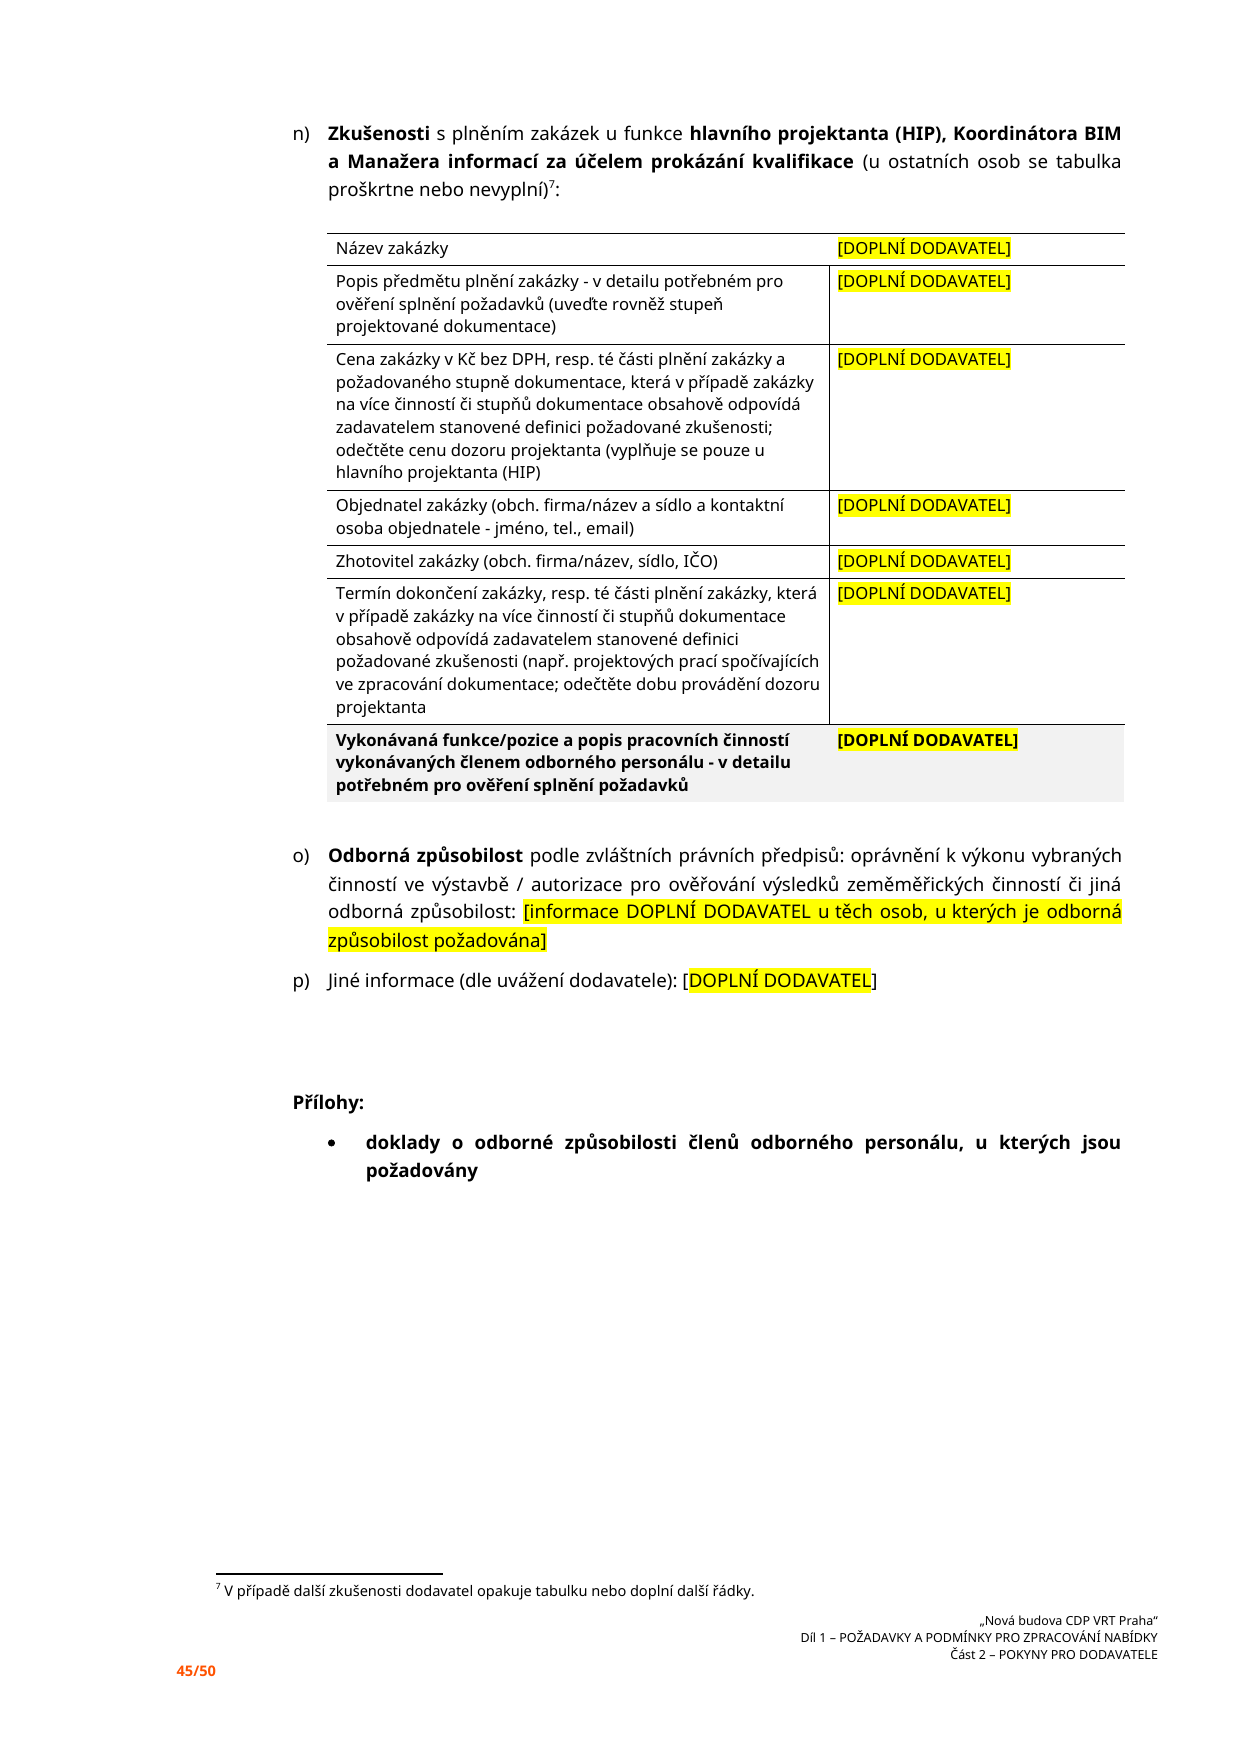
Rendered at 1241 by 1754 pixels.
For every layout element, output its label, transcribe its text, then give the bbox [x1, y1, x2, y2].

table_cell Termín dokončení zakázky, resp. té části plnění zakázky, která v případě zakázky na více činností či stupňů dokumentace obsahově odpovídá zadavatelem stanovené definici požadované zkušenosti (např. projektových prací spočívajících ve zpracování dokumentace; odečtěte dobu provádění dozoru projektanta [327, 579, 829, 724]
table_cell Objednatel zakázky (obch. firma/název a sídlo a kontaktní osoba objednatele - jméno, tel., email) [327, 491, 829, 545]
text Odborná způsobilost podle zvláštních právních předpisů: oprávnění k výkonu vybraných činností ve výstavbě / autorizace pro ověřování výsledků zeměměřických činností či jiná odborná způsobilost: [informace DOPLNÍ DODAVATEL u těch osob, u kterých je odborná způsobilost požadována] [292, 843, 1122, 952]
table_header Název zakázky [327, 234, 829, 265]
table_cell Vykonávaná funkce/pozice a popis pracovních činností vykonávaných členem odborného personálu - v detailu potřebném pro ověření splnění požadavků [327, 725, 829, 802]
table_cell Zhotovitel zakázky (obch. firma/název, sídlo, IČO) [327, 546, 829, 578]
table_cell [DOPLNÍ DODAVATEL] [830, 546, 1124, 578]
table_cell [DOPLNÍ DODAVATEL] [830, 579, 1124, 724]
table_cell [DOPLNÍ DODAVATEL] [830, 266, 1124, 343]
table_header [DOPLNÍ DODAVATEL] [829, 234, 1124, 265]
text Zkušenosti s plněním zakázek u funkce hlavního projektanta (HIP), Koordinátora BIM a Manažera informací za účelem prokázání kvalifikace (u ostatních osob se tabulka proškrtne nebo nevyplní): [292, 121, 1122, 202]
list doklady o odborné způsobilosti členů odborného personálu, u kterých jsou požadovány [328, 1129, 1122, 1183]
table_cell Popis předmětu plnění zakázky - v detailu potřebném pro ověření splnění požadavků (uveďte rovněž stupeň projektované dokumentace) [327, 266, 829, 343]
table_cell [DOPLNÍ DODAVATEL] [830, 345, 1124, 490]
table_cell [DOPLNÍ DODAVATEL] [830, 491, 1124, 545]
table_cell [DOPLNÍ DODAVATEL] [829, 725, 1124, 802]
table_cell Cena zakázky v Kč bez DPH, resp. té části plnění zakázky a požadovaného stupně dokumentace, která v případě zakázky na více činností či stupňů dokumentace obsahově odpovídá zadavatelem stanovené definici požadované zkušenosti; odečtěte cenu dozoru projektanta (vyplňuje se pouze u hlavního projektanta (HIP) [327, 345, 829, 490]
text Jiné informace (dle uvážení dodavatele): [DOPLNÍ DODAVATEL] [292, 967, 1122, 993]
text Přílohy: [292, 1089, 1122, 1114]
